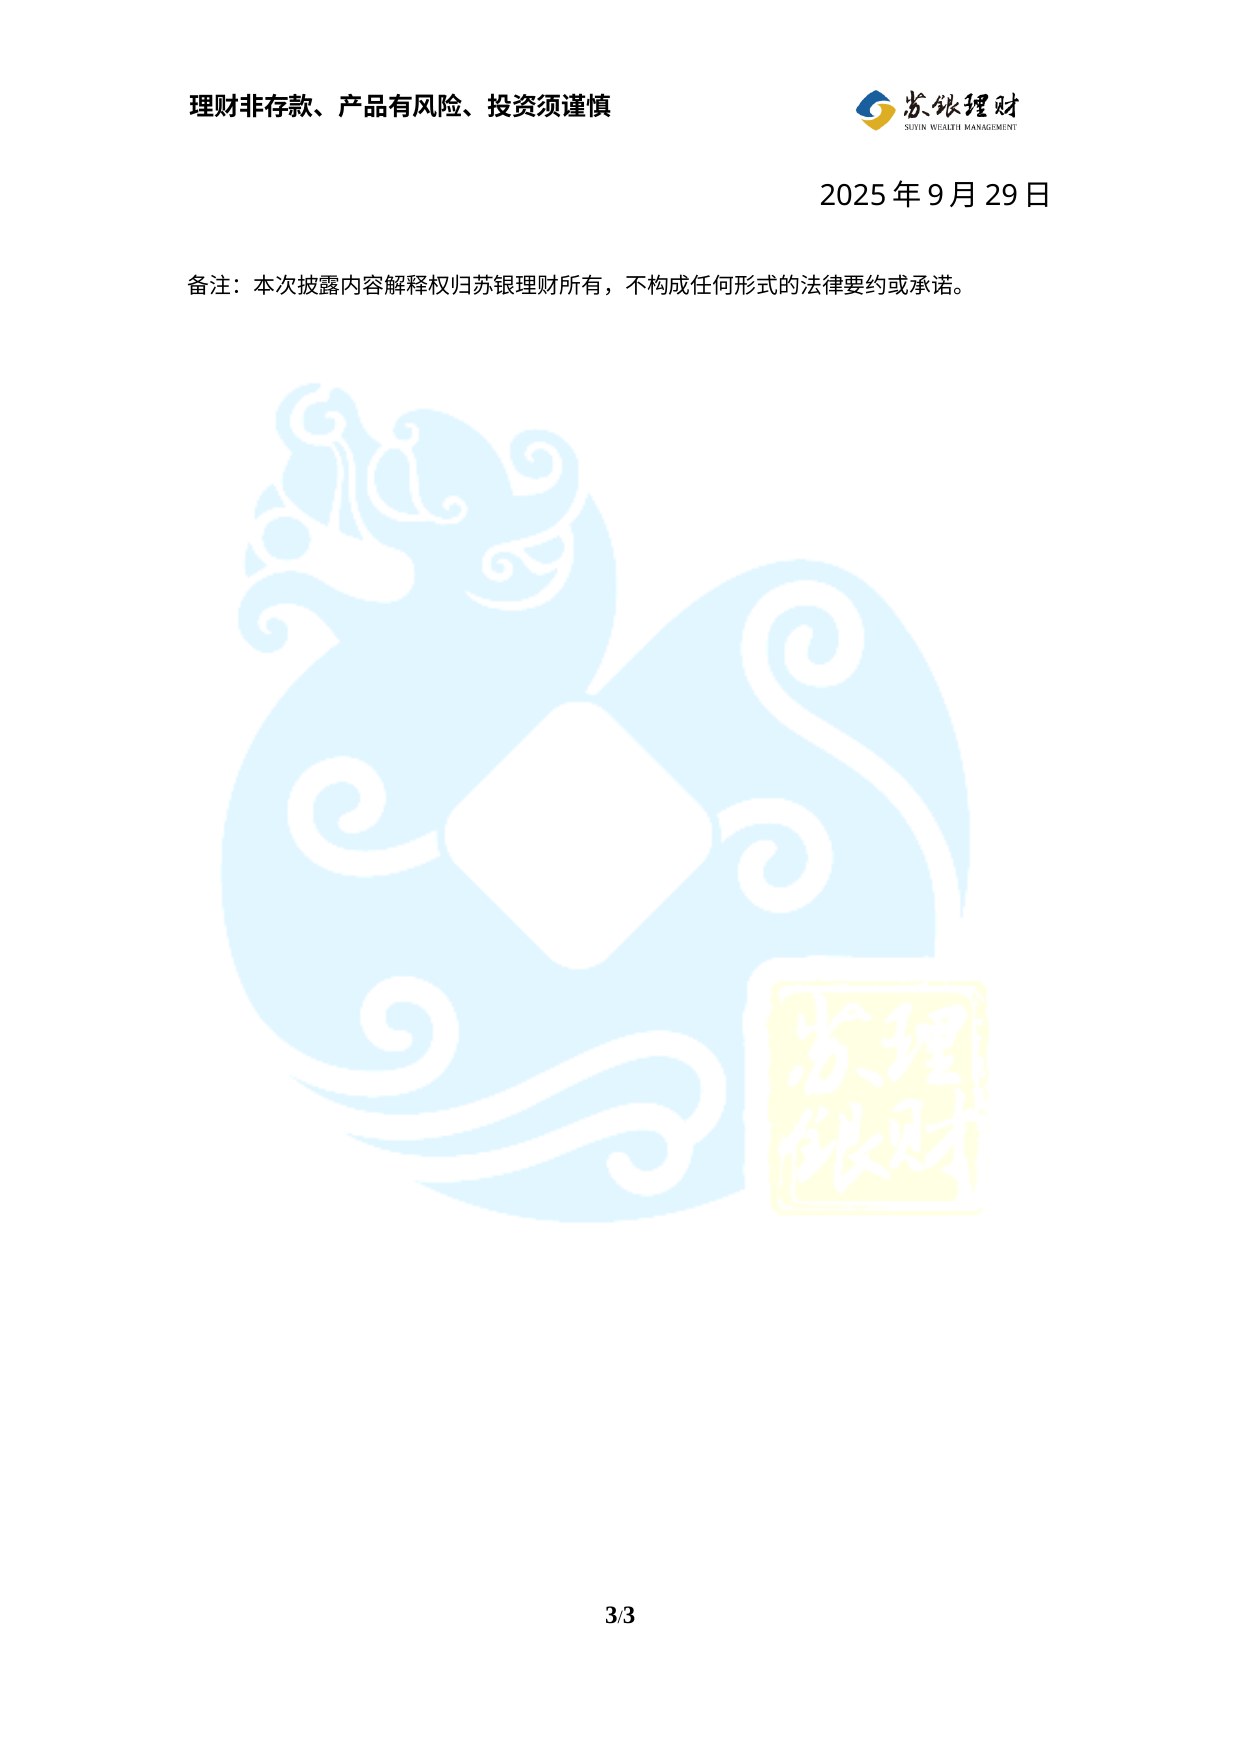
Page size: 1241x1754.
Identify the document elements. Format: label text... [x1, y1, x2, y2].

text 2025年9月29日 [187, 160, 1053, 225]
picture [831, 73, 1049, 143]
text 备注：本次披露内容解释权归苏银理财所有，不构成任何形式的法律要约或承诺。 [187, 267, 1053, 300]
